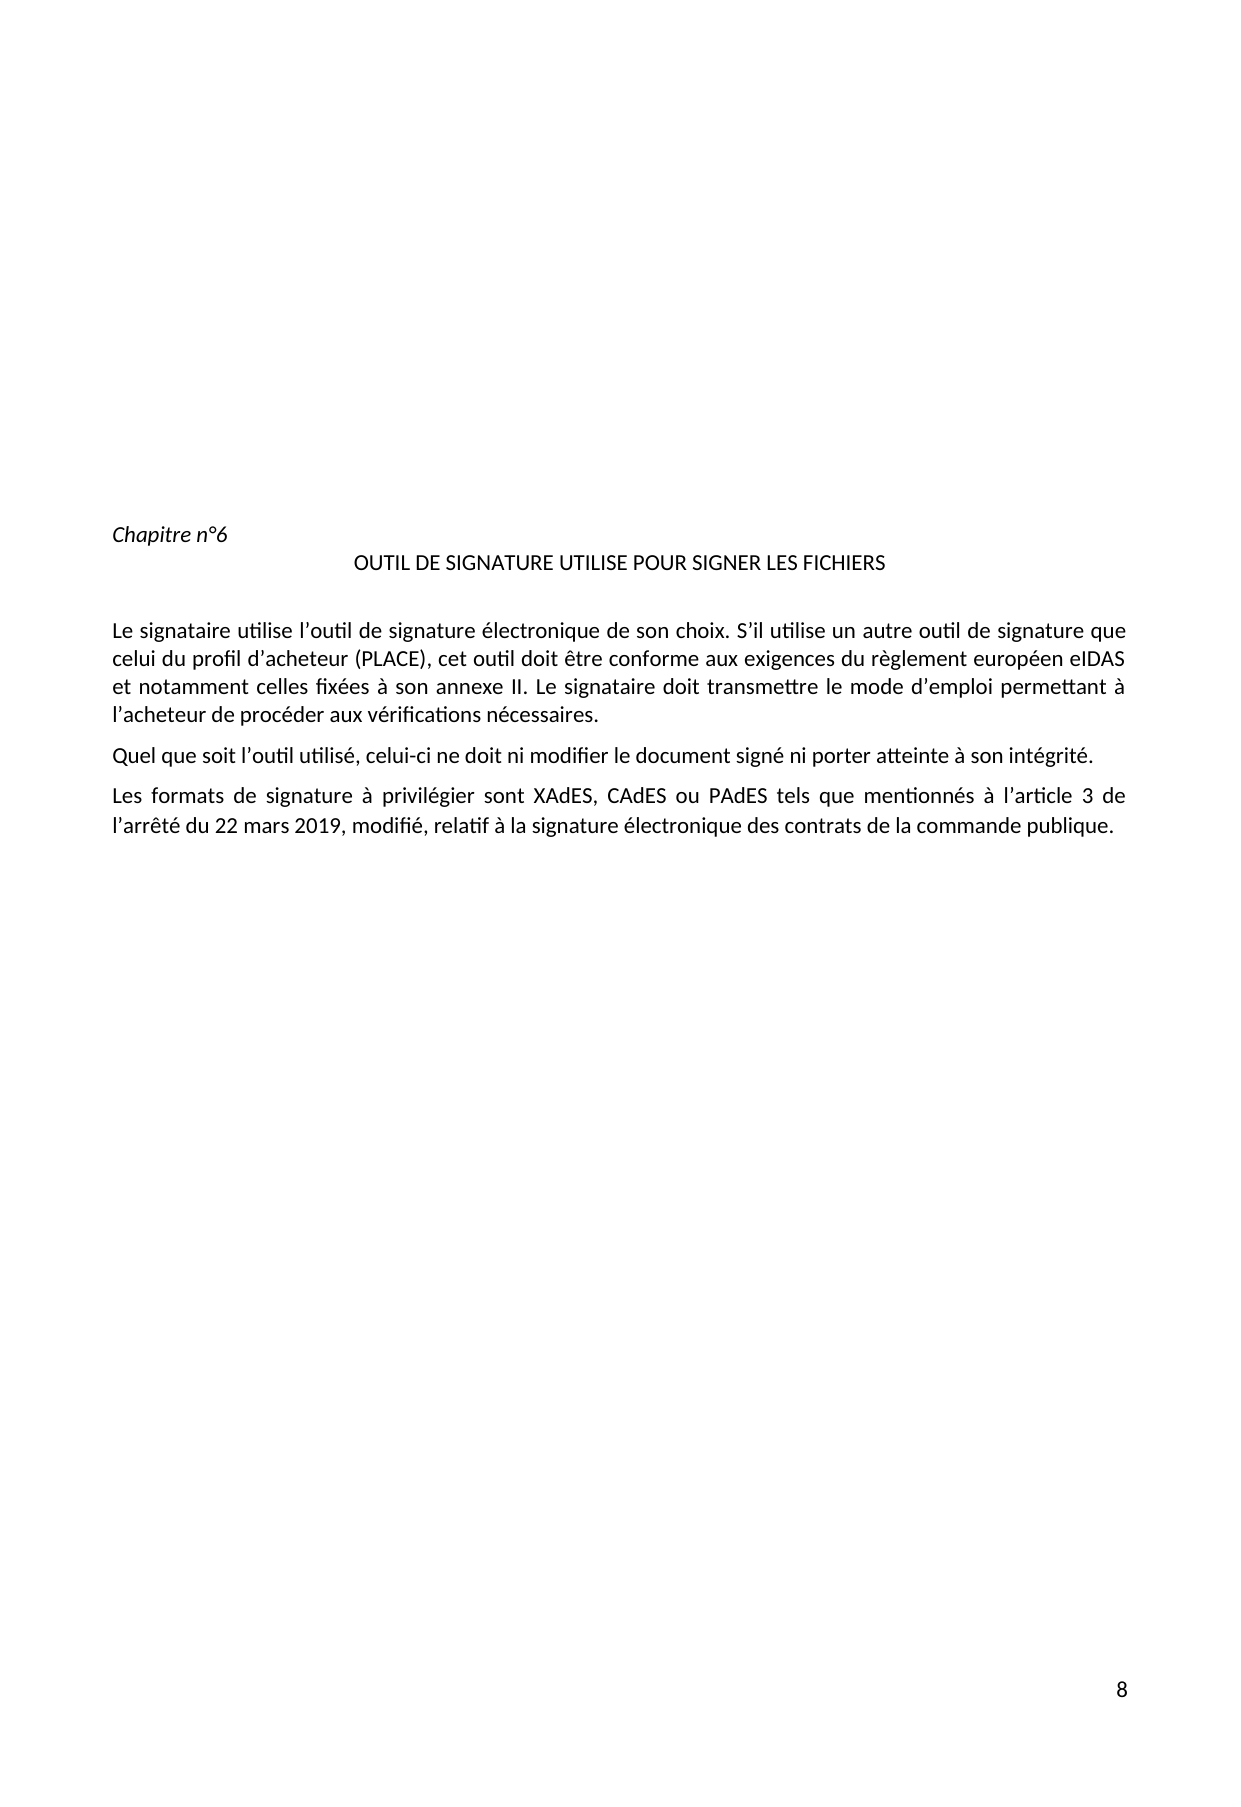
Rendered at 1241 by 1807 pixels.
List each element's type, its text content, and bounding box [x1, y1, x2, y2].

text Quel que soit l’outil utilisé, celui-ci ne doit ni modifier le document signé ni porter atteinte à son intégrité. [112, 741, 1128, 769]
text OUTIL DE SIGNATURE UTILISE POUR SIGNER LES FICHIERS [112, 548, 1128, 576]
text Le signataire utilise l’outil de signature électronique de son choix. S’il utilise un autre outil de signature que celui du profil d’acheteur (PLACE), cet outil doit être conforme aux exigences du règlement européen eIDAS et notamment celles fixées à son annexe II. Le signataire doit transmettre le mode d’emploi permettant à l’acheteur de procéder aux vérifications nécessaires. [112, 616, 1128, 728]
text Les formats de signature à privilégier sont XAdES, CAdES ou PAdES tels que mentionnés à l’article 3 de l’arrêté du 22 mars 2019, modifié, relatif à la signature électronique des contrats de la commande publique. [112, 781, 1128, 840]
text Chapitre n°6 [112, 520, 1128, 548]
